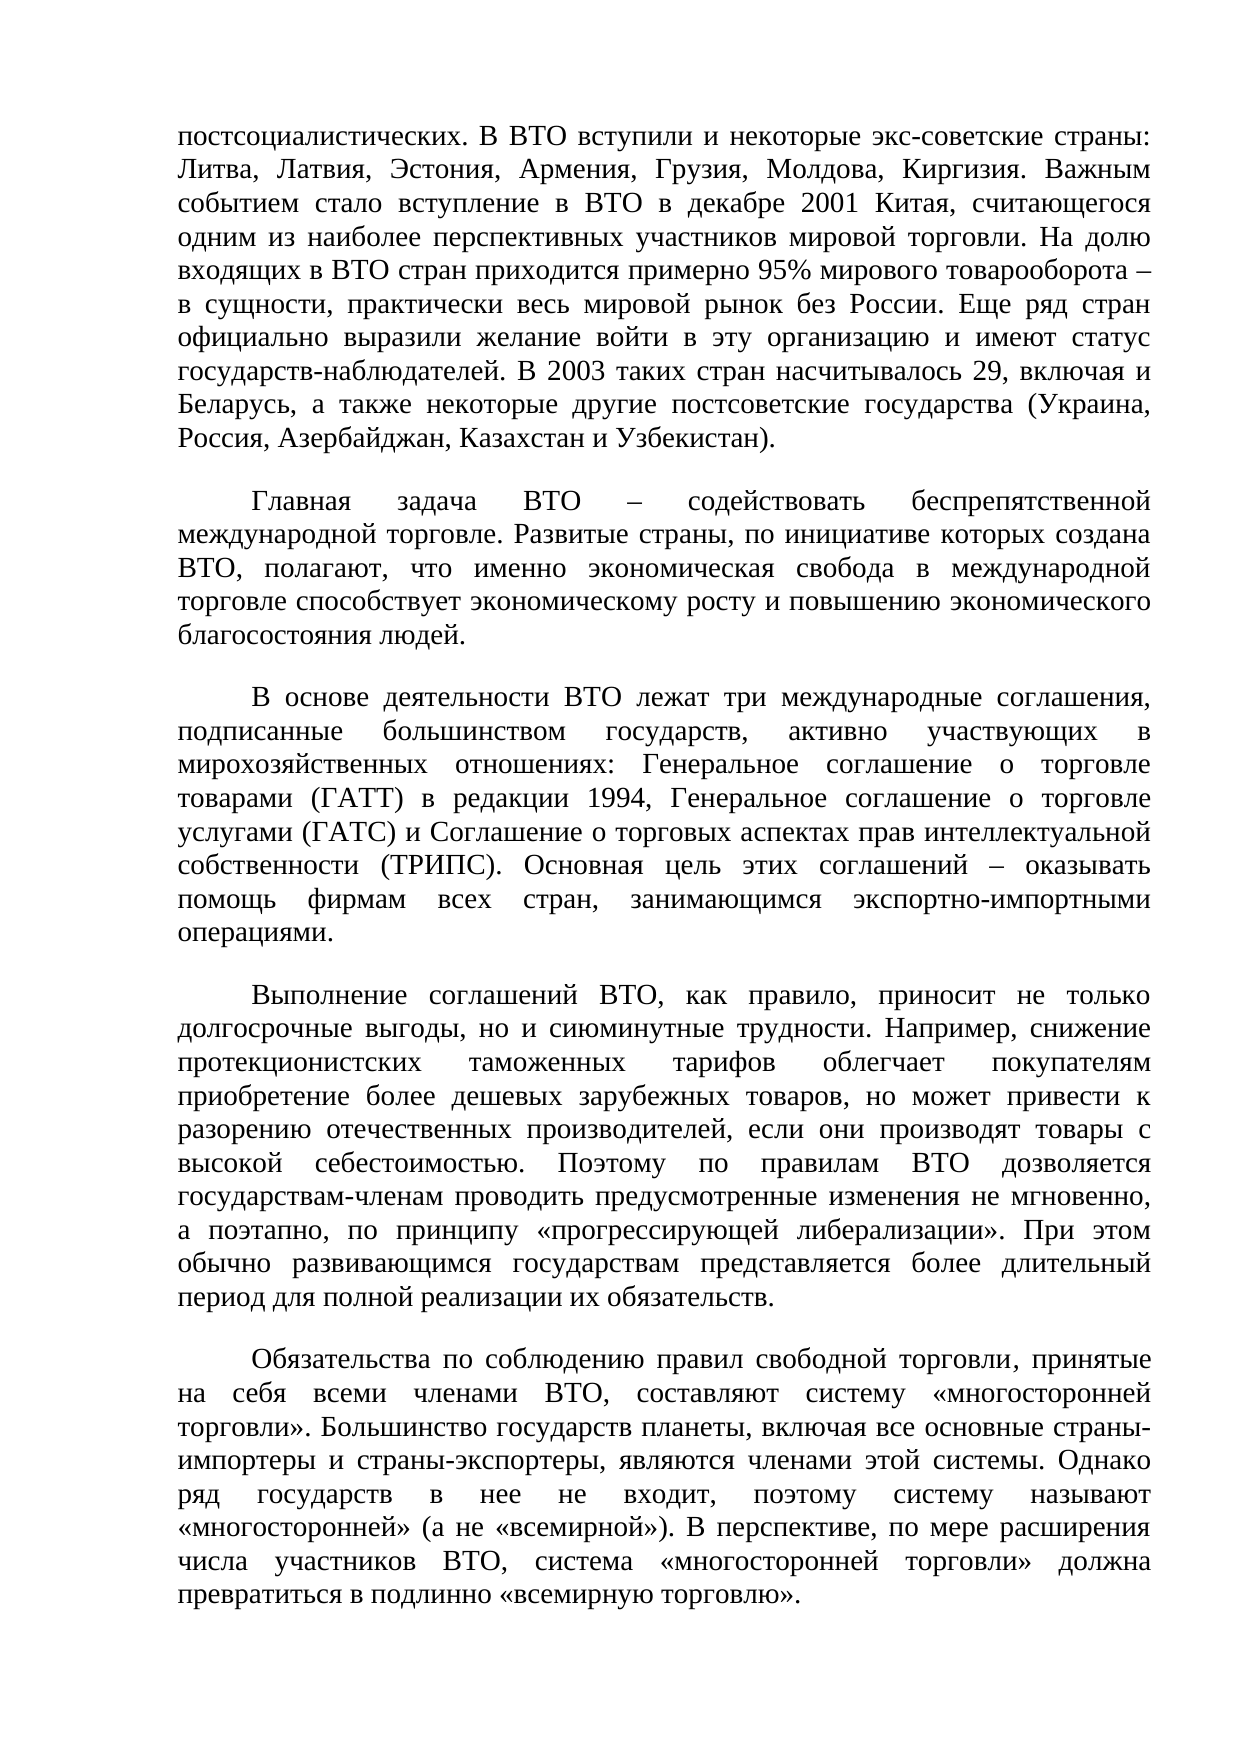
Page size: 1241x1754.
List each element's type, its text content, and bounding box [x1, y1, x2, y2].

text Выполнение соглашений ВТО, как правило, приносит не только долгосрочные выгоды, но и сиюминутные трудности. Например, снижение протекционистских таможенных тарифов облегчает покупателям приобретение более дешевых зарубежных товаров, но может привести к разорению отечественных производителей, если они производят товары с высокой себестоимостью. Поэтому по правилам ВТО дозволяется государствам-членам проводить предусмотренные изменения не мгновенно, а поэтапно, по принципу «прогрессирующей либерализации». При этом обычно развивающимся государствам представляется более длительный период для полной реализации их обязательств. [177, 977, 1152, 1312]
text Главная задача ВТО – содействовать беспрепятственной международной торговле. Развитые страны, по инициативе которых создана ВТО, полагают, что именно экономическая свобода в международной торговле способствует экономическому росту и повышению экономического благосостояния людей. [177, 483, 1152, 650]
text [177, 118, 1152, 453]
text В основе деятельности ВТО лежат три международные соглашения, подписанные большинством государств, активно участвующих в мирохозяйственных отношениях: Генеральное соглашение о торговле товарами (ГАТТ) в редакции 1994, Генеральное соглашение о торговле услугами (ГАТС) и Соглашение о торговых аспектах прав интеллектуальной собственности (ТРИПС). Основная цель этих соглашений – оказывать помощь фирмам всех стран, занимающимся экспортно-импортными операциями. [177, 679, 1152, 948]
text Обязательства по соблюдению правил свободной торговли, принятые на себя всеми членами ВТО, составляют систему «многосторонней торговли». Большинство государств планеты, включая все основные страны-импортеры и страны-экспортеры, являются членами этой системы. Однако ряд государств в нее не входит, поэтому систему называют «многосторонней» (а не «всемирной»). В перспективе, по мере расширения числа участников ВТО, система «многосторонней торговли» должна превратиться в подлинно «всемирную торговлю». [177, 1342, 1152, 1610]
